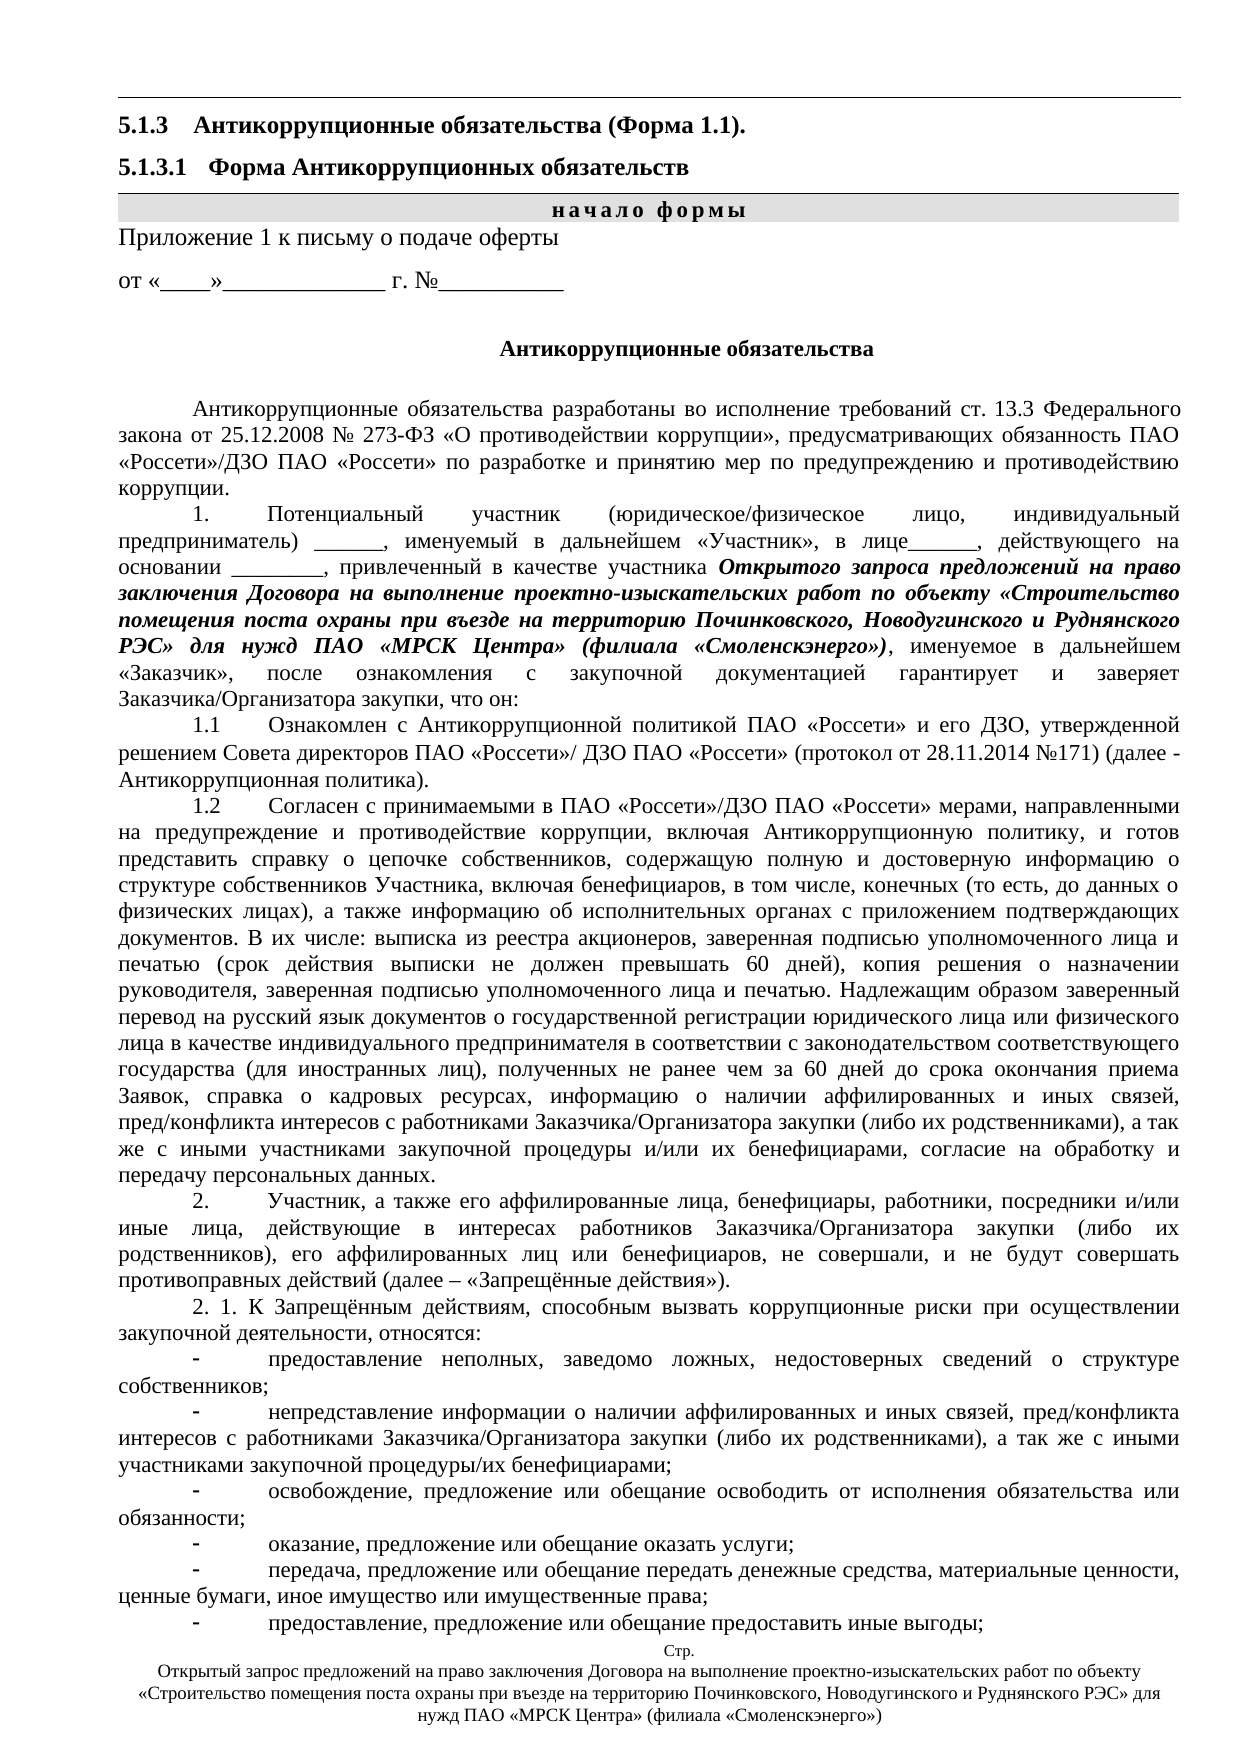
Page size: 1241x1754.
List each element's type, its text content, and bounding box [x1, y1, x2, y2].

list непредставление информации о наличии аффилированных и иных связей, пред/конфликта интересов с работниками Заказчика/Организатора закупки (либо их родственниками), а так же с иными участниками закупочной процедуры/их бенефициарами; [118, 1398, 1181, 1477]
list оказание, предложение или обещание оказать услуги; [118, 1530, 1181, 1556]
text 1.1 Ознакомлен с Антикоррупционной политикой ПАО «Россети» и его ДЗО, утвержденной решением Совета директоров ПАО «Россети»/ ДЗО ПАО «Россети» (протокол от 28.11.2014 №171) (далее - Антикоррупционная политика). [118, 711, 1181, 792]
list предоставление, предложение или обещание предоставить иные выгоды; [118, 1609, 1181, 1635]
text Антикоррупционные обязательства разработаны во исполнение требований ст. 13.3 Федерального закона от 25.12.2008 № 273-ФЗ «О противодействии коррупции», предусматривающих обязанность ПАО «Россети»/ДЗО ПАО «Россети» по разработке и принятию мер по предупреждению и противодействию коррупции. [118, 395, 1181, 500]
subtitle Форма Антикоррупционных обязательств [118, 152, 1181, 181]
subtitle Антикоррупционные обязательства (Форма 1.1). [118, 111, 1181, 139]
text Антикоррупционные обязательства [118, 335, 1181, 361]
text начало формы [118, 194, 1179, 222]
text 2. 1. К Запрещённым действиям, способным вызвать коррупционные риски при осуществлении закупочной деятельности, относятся: [118, 1293, 1181, 1345]
list Участник, а также его аффилированные лица, бенефициары, работники, посредники и/или иные лица, действующие в интересах работников Заказчика/Организатора закупки (либо их родственников), его аффилированных лиц или бенефициаров, не совершали, и не будут совершать противоправных действий (далее – «Запрещённые действия»). [118, 1187, 1181, 1293]
list передача, предложение или обещание передать денежные средства, материальные ценности, ценные бумаги, иное имущество или имущественные права; [118, 1556, 1181, 1609]
text от «____»_____________ г. №__________ [118, 266, 1181, 294]
list освобождение, предложение или обещание освободить от исполнения обязательства или обязанности; [118, 1477, 1181, 1530]
list предоставление неполных, заведомо ложных, недостоверных сведений о структуре собственников; [118, 1345, 1181, 1398]
text Приложение 1 к письму о подаче оферты [118, 222, 1181, 251]
list Потенциальный участник (юридическое/физическое лицо, индивидуальный предприниматель) ______, именуемый в дальнейшем «Участник», в лице______, действующего на основании ________, привлеченный в качестве участника Открытого запроса предложений на право заключения Договора на выполнение проектно-изыскательских работ по объекту «Строительство помещения поста охраны при въезде на территорию Починковского, Новодугинского и Руднянского РЭС» для нужд ПАО «МРСК Центра» (филиала «Смоленскэнерго»), именуемое в дальнейшем «Заказчик», после ознакомления с закупочной документацией гарантирует и заверяет Заказчика/Организатора закупки, что он: [118, 500, 1181, 711]
list Согласен с принимаемыми в ПАО «Россети»/ДЗО ПАО «Россети» мерами, направленными на предупреждение и противодействие коррупции, включая Антикоррупционную политику, и готов представить справку о цепочке собственников, содержащую полную и достоверную информацию о структуре собственников Участника, включая бенефициаров, в том числе, конечных (то есть, до данных о физических лицах), а также информацию об исполнительных органах с приложением подтверждающих документов. В их числе: выписка из реестра акционеров, заверенная подписью уполномоченного лица и печатью (срок действия выписки не должен превышать 60 дней), копия решения о назначении руководителя, заверенная подписью уполномоченного лица и печатью. Надлежащим образом заверенный перевод на русский язык документов о государственной регистрации юридического лица или физического лица в качестве индивидуального предпринимателя в соответствии с законодательством соответствующего государства (для иностранных лиц), полученных не ранее чем за 60 дней до срока окончания приема Заявок, справка о кадровых ресурсах, информацию о наличии аффилированных и иных связей, пред/конфликта интересов с работниками Заказчика/Организатора закупки (либо их родственниками), а так же с иными участниками закупочной процедуры и/или их бенефициарами, согласие на обработку и передачу персональных данных. [118, 792, 1181, 1187]
